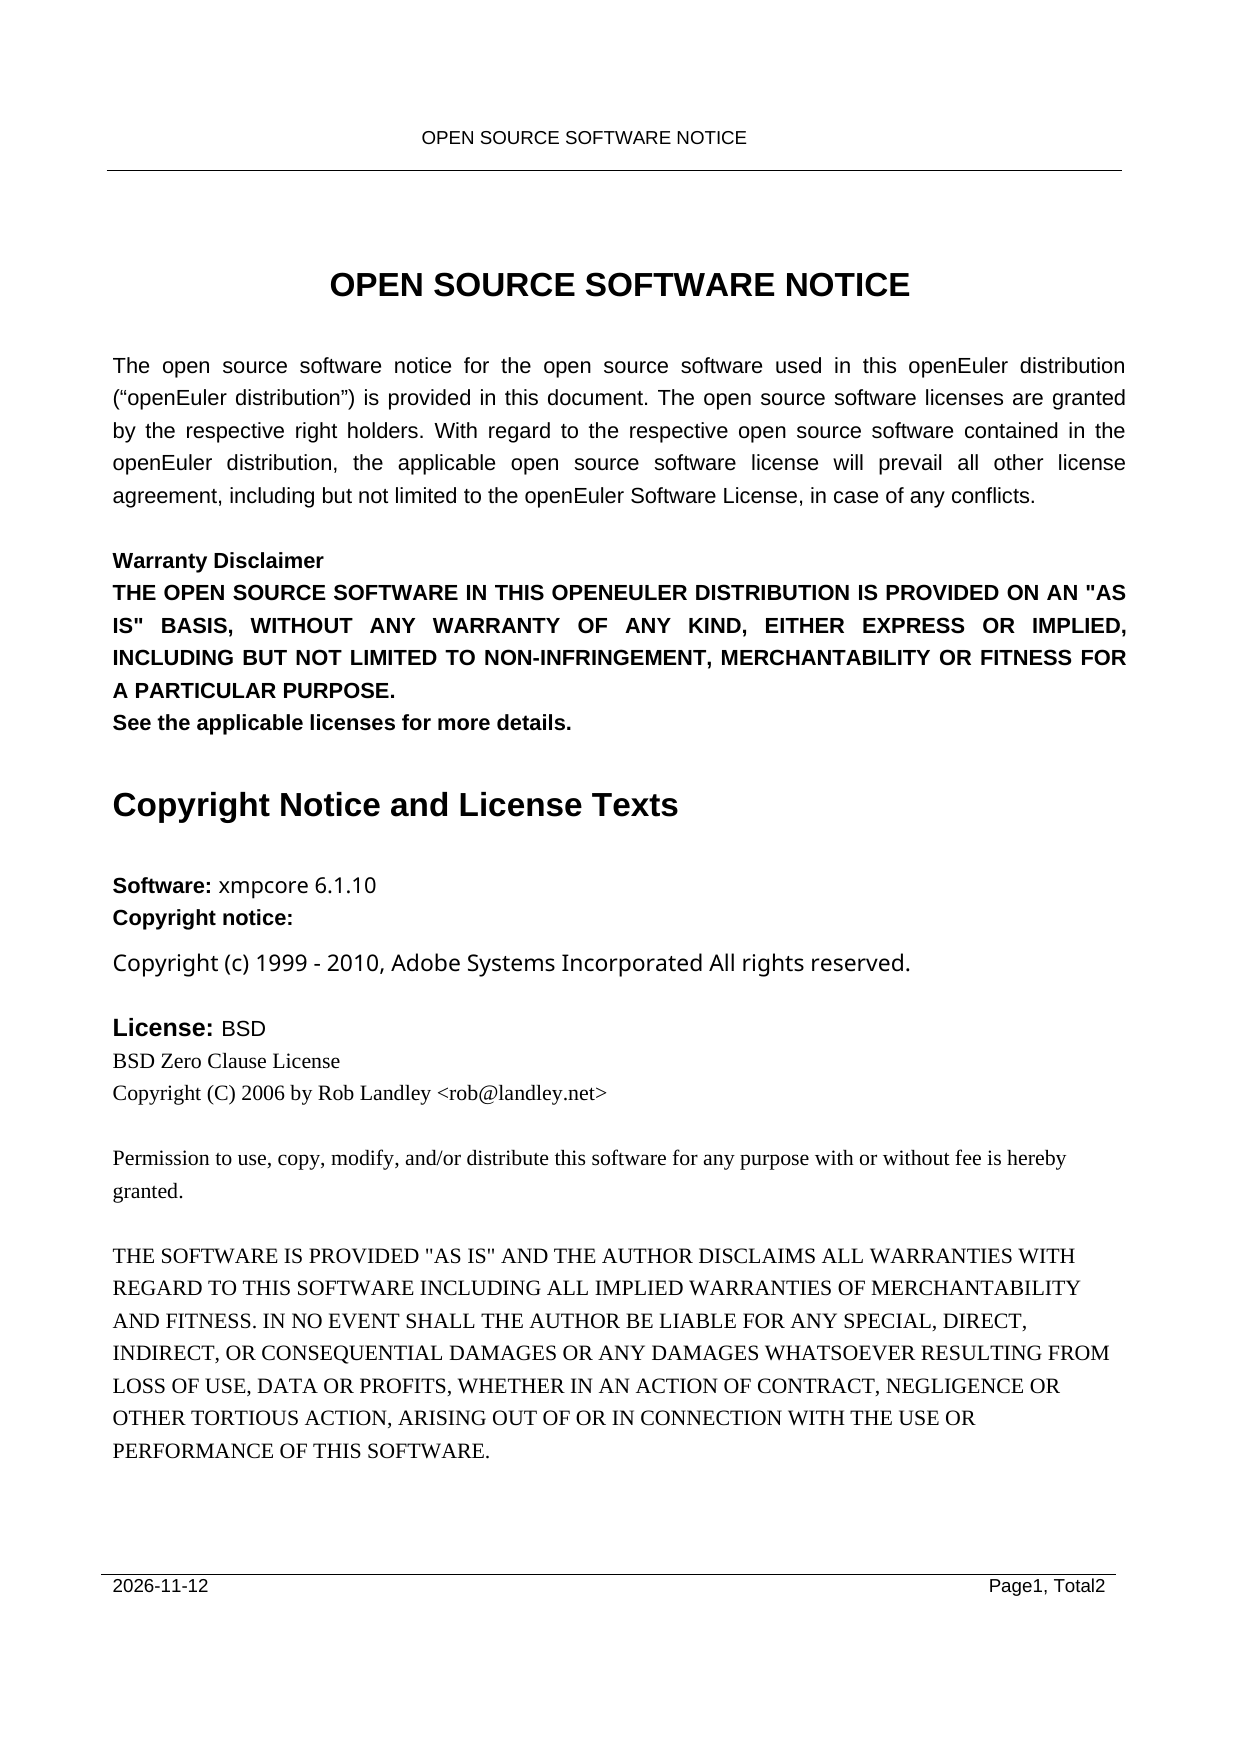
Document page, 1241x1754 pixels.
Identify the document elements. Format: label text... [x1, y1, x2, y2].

text BSD Zero Clause License Copyright (C) 2006 by Rob Landley <rob@landley.net> Permission to use, copy, modify, and/or distribute this software for any purpose with or without fee is hereby granted. THE SOFTWARE IS PROVIDED "AS IS" AND THE AUTHOR DISCLAIMS ALL WARRANTIES WITH REGARD TO THIS SOFTWARE INCLUDING ALL IMPLIED WARRANTIES OF MERCHANTABILITY AND FITNESS. IN NO EVENT SHALL THE AUTHOR BE LIABLE FOR ANY SPECIAL, DIRECT, INDIRECT, OR CONSEQUENTIAL DAMAGES OR ANY DAMAGES WHATSOEVER RESULTING FROM LOSS OF USE, DATA OR PROFITS, WHETHER IN AN ACTION OF CONTRACT, NEGLIGENCE OR OTHER TORTIOUS ACTION, ARISING OUT OF OR IN CONNECTION WITH THE USE OR PERFORMANCE OF THIS SOFTWARE. [112, 1044, 1128, 1499]
text Copyright (c) 1999 - 2010, Adobe Systems Incorporated All rights reserved. [112, 947, 1128, 1012]
text OPEN SOURCE SOFTWARE NOTICE [112, 251, 1128, 316]
title Software: xmpcore 6.1.10 [112, 869, 1128, 901]
text License: BSD [112, 1012, 1128, 1044]
text Warranty Disclaimer [112, 544, 1128, 576]
text Copyright notice: [112, 901, 1128, 934]
text The open source software notice for the open source software used in this openEuler distribution (“openEuler distribution”) is provided in this document. The open source software licenses are granted by the respective right holders. With regard to the respective open source software contained in the openEuler distribution, the applicable open source software license will prevail all other license agreement, including but not limited to the openEuler Software License, in case of any conflicts. [112, 349, 1128, 511]
text Copyright Notice and License Texts [112, 771, 1128, 836]
text THE OPEN SOURCE SOFTWARE IN THIS OPENEULER DISTRIBUTION IS PROVIDED ON AN "AS IS" BASIS, WITHOUT ANY WARRANTY OF ANY KIND, EITHER EXPRESS OR IMPLIED, INCLUDING BUT NOT LIMITED TO NON-INFRINGEMENT, MERCHANTABILITY OR FITNESS FOR A PARTICULAR PURPOSE. See the applicable licenses for more details. [112, 576, 1128, 739]
